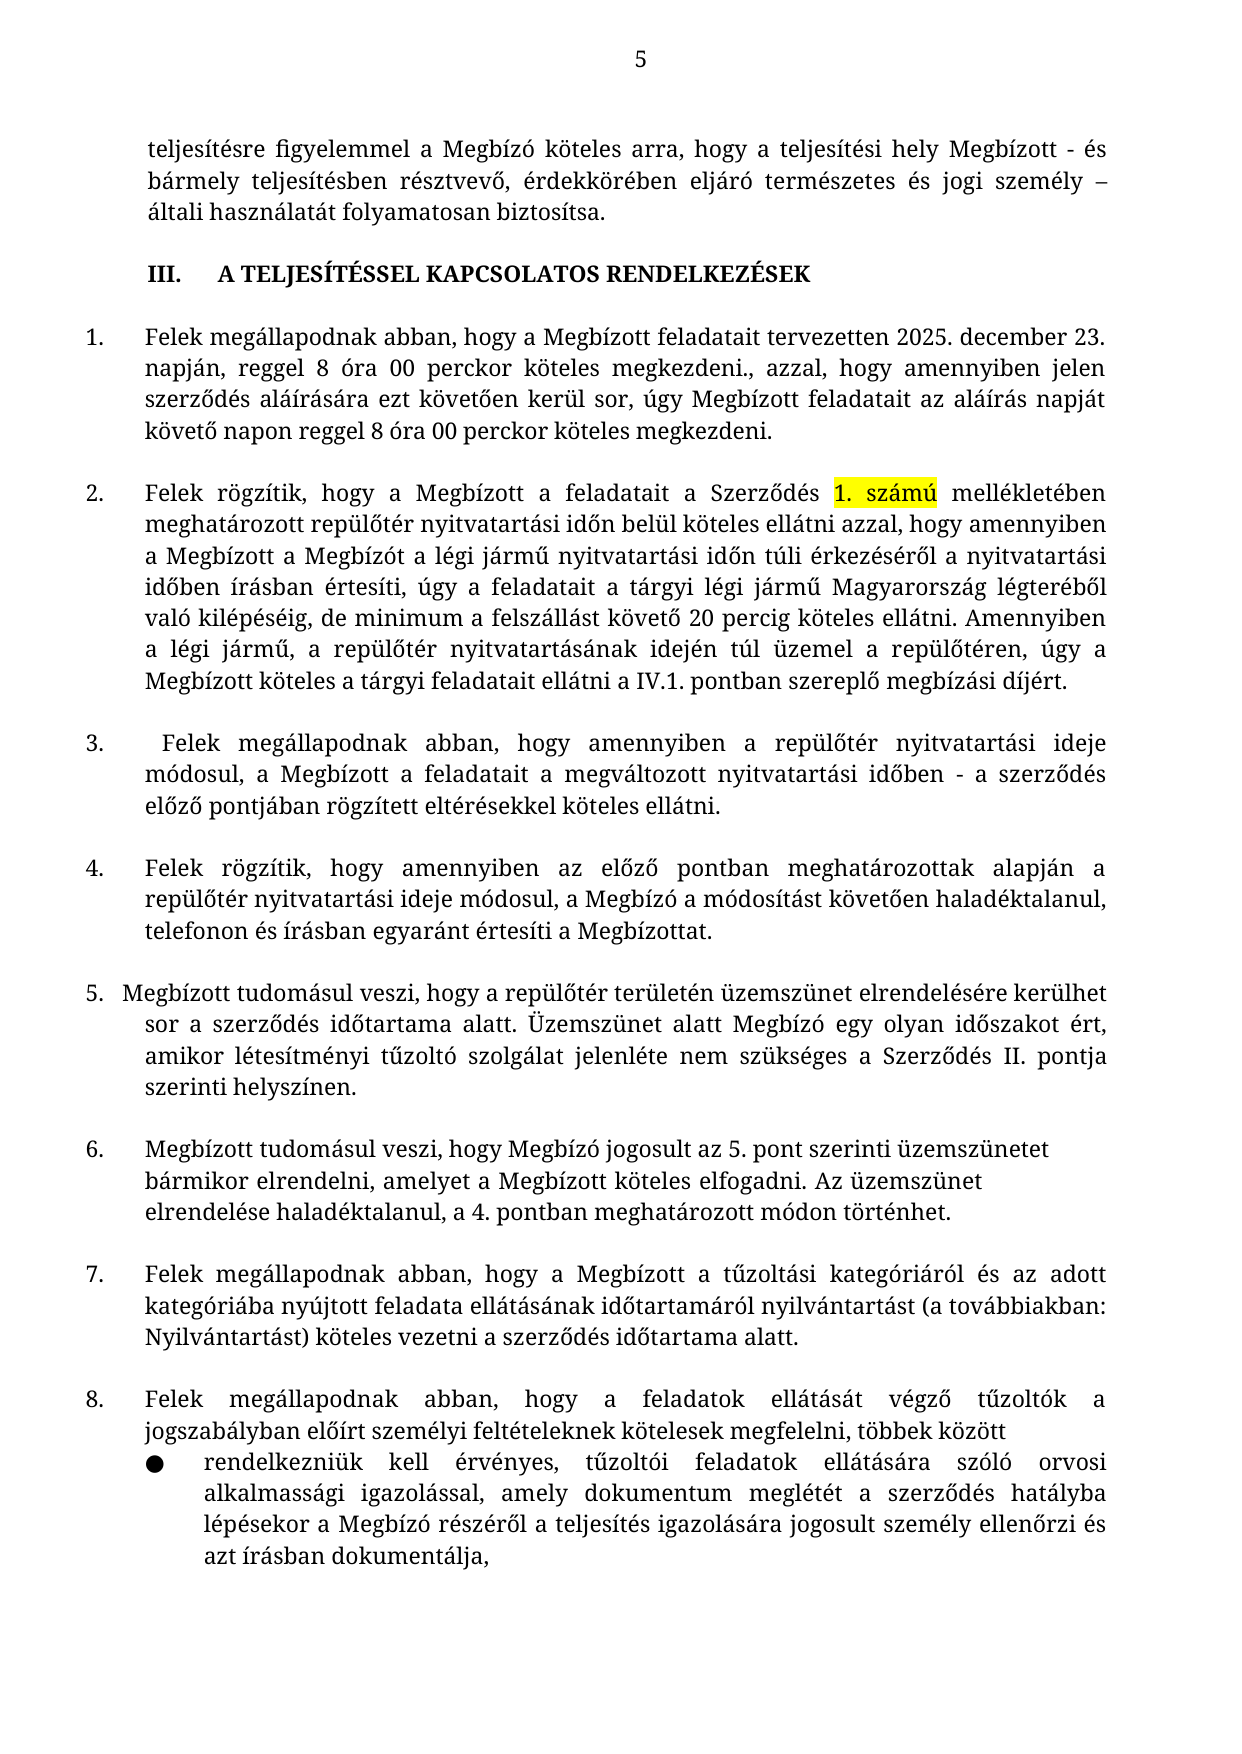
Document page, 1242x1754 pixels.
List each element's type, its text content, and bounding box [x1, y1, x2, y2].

text 3. Felek megállapodnak abban, hogy amennyiben a repülőtér nyitvatartási ideje módosul, a Megbízott a feladatait a megváltozott nyitvatartási időben - a szerződés előző pontjában rögzített eltérésekkel köteles ellátni. [85, 727, 1107, 821]
text 4. Felek rögzítik, hogy amennyiben az előző pontban meghatározottak alapján a repülőtér nyitvatartási ideje módosul, a Megbízó a módosítást követően haladéktalanul, telefonon és írásban egyaránt értesíti a Megbízottat. [85, 852, 1106, 946]
text 7. Felek megállapodnak abban, hogy a Megbízott a tűzoltási kategóriáról és az adott kategóriába nyújtott feladata ellátásának időtartamáról nyilvántartást (a továbbiakban: Nyilvántartást) köteles vezetni a szerződés időtartama alatt. [85, 1258, 1106, 1352]
text 1. Felek megállapodnak abban, hogy a Megbízott feladatait tervezetten 2025. december 23. napján, reggel 8 óra 00 perckor köteles megkezdeni., azzal, hogy amennyiben jelen szerződés aláírására ezt követően kerül sor, úgy Megbízott feladatait az aláírás napját követő napon reggel 8 óra 00 perckor köteles megkezdeni. [85, 321, 1106, 446]
text ● rendelkezniük kell érvényes, tűzoltói feladatok ellátására szóló orvosi alkalmassági igazolással, amely dokumentum meglétét a szerződés hatályba lépésekor a Megbízó részéről a teljesítés igazolására jogosult személy ellenőrzi és azt írásban dokumentálja, [144, 1446, 1106, 1571]
text 5. Megbízott tudomásul veszi, hogy a repülőtér területén üzemszünet elrendelésére kerülhet sor a szerződés időtartama alatt. Üzemszünet alatt Megbízó egy olyan időszakot ért, amikor létesítményi tűzoltó szolgálat jelenléte nem szükséges a Szerződés II. pontja szerinti helyszínen. [85, 977, 1107, 1102]
text 6. Megbízott tudomásul veszi, hogy Megbízó jogosult az 5. pont szerinti üzemszünetet bármikor elrendelni, amelyet a Megbízott köteles elfogadni. Az üzemszünet elrendelése haladéktalanul, a 4. pontban meghatározott módon történhet. [85, 1133, 1106, 1227]
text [147, 133, 1107, 227]
text 8. Felek megállapodnak abban, hogy a feladatok ellátását végző tűzoltók a jogszabályban előírt személyi feltételeknek kötelesek megfelelni, többek között [85, 1383, 1106, 1446]
text 2. Felek rögzítik, hogy a Megbízott a feladatait a Szerződés 1. számú mellékletében meghatározott repülőtér nyitvatartási időn belül köteles ellátni azzal, hogy amennyiben a Megbízott a Megbízót a légi jármű nyitvatartási időn túli érkezéséről a nyitvatartási időben írásban értesíti, úgy a feladatait a tárgyi légi jármű Magyarország légteréből való kilépéséig, de minimum a felszállást követő 20 percig köteles ellátni. Amennyiben a légi jármű, a repülőtér nyitvatartásának idején túl üzemel a repülőtéren, úgy a Megbízott köteles a tárgyi feladatait ellátni a IV.1. pontban szereplő megbízási díjért. [85, 477, 1107, 696]
text III. A TELJESÍTÉSSEL KAPCSOLATOS RENDELKEZÉSEK [147, 258, 881, 289]
